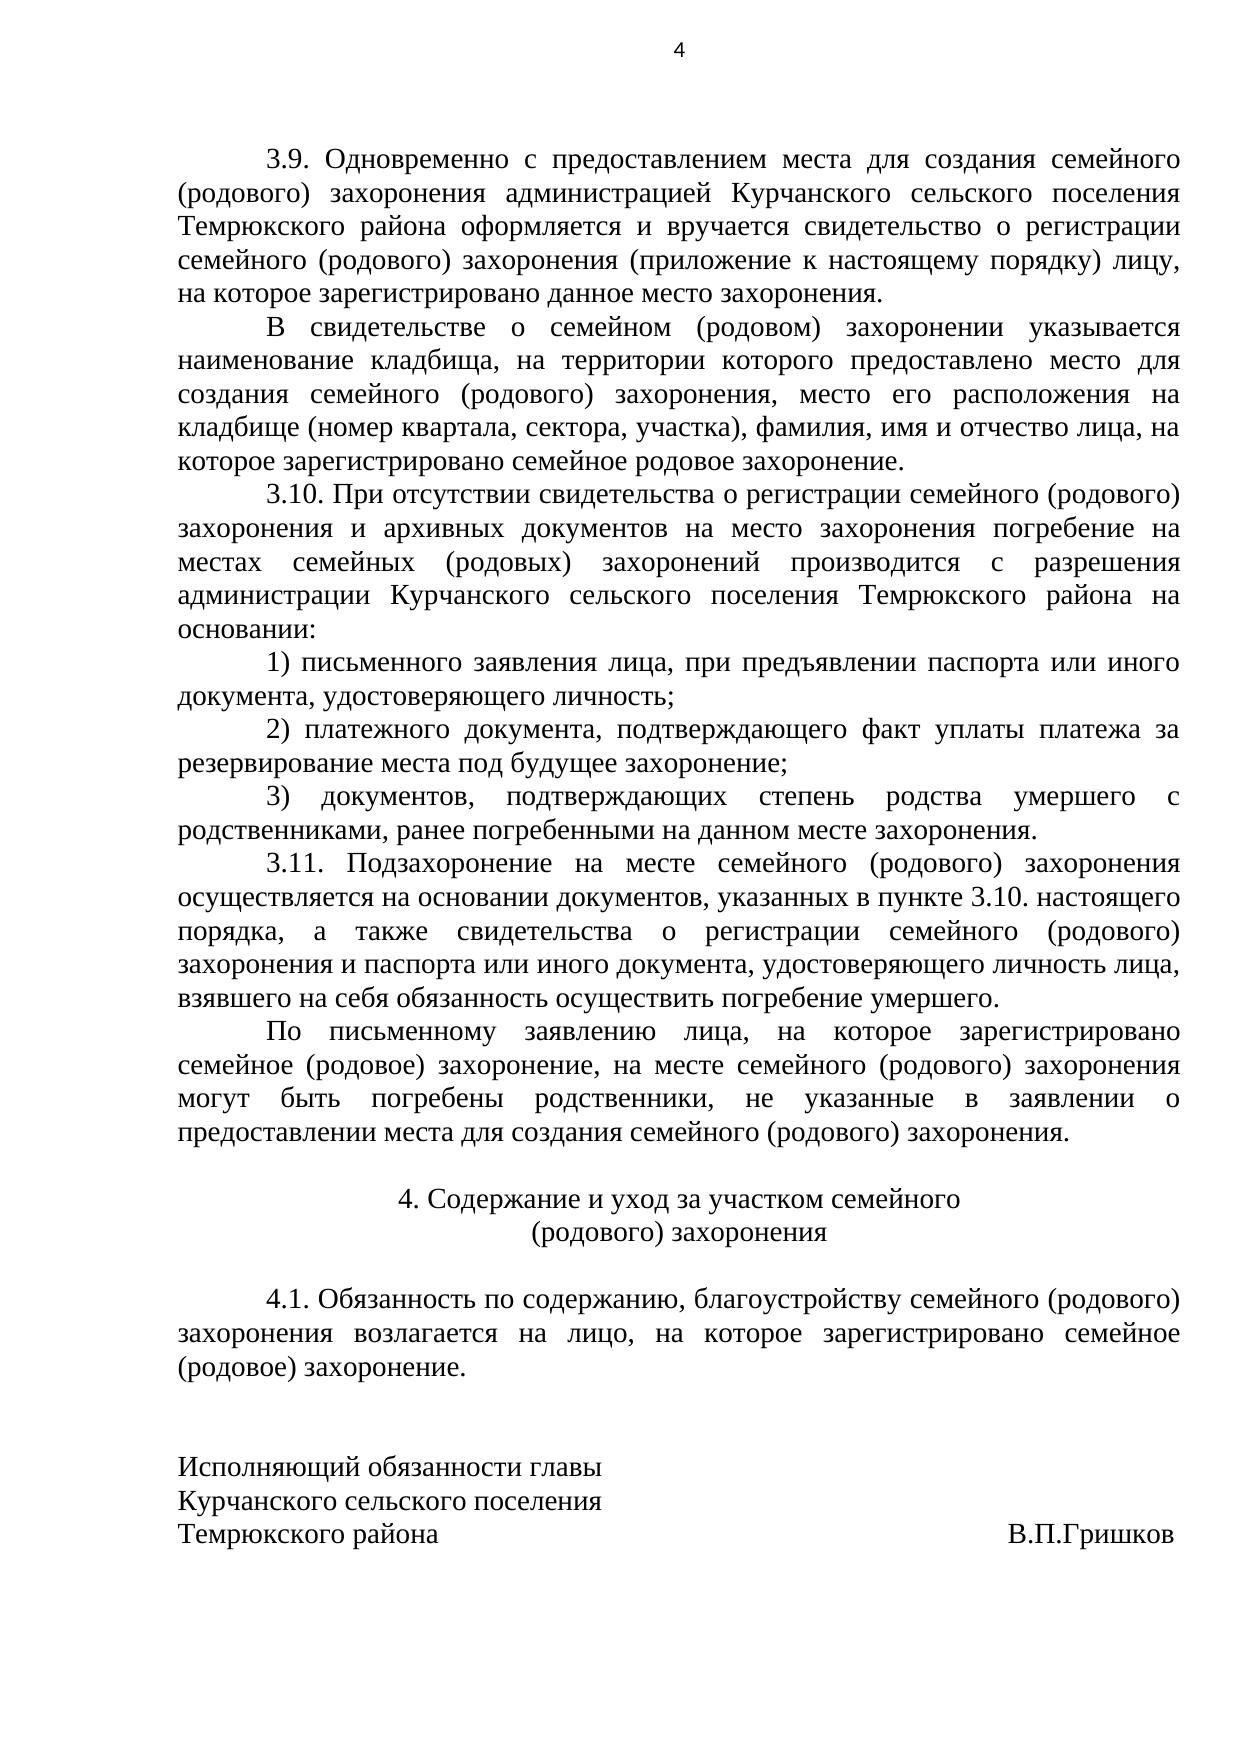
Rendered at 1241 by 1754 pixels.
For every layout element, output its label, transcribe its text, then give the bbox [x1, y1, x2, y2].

text (родового) захоронения [177, 1214, 1181, 1248]
text Курчанского сельского поселения [177, 1483, 1181, 1516]
text Исполняющий обязанности главы [177, 1449, 1181, 1483]
text 2) платежного документа, подтверждающего факт уплаты платежа за резервирование места под будущее захоронение; [177, 711, 1181, 778]
text 4.1. Обязанность по содержанию, благоустройству семейного (родового) захоронения возлагается на лицо, на которое зарегистрировано семейное (родовое) захоронение. [177, 1282, 1181, 1382]
text 1) письменного заявления лица, при предъявлении паспорта или иного документа, удостоверяющего личность; [177, 644, 1181, 711]
text 3.10. При отсутствии свидетельства о регистрации семейного (родового) захоронения и архивных документов на место захоронения погребение на местах семейных (родовых) захоронений производится с разрешения администрации Курчанского сельского поселения Темрюкского района на основании: [177, 477, 1181, 644]
text Темрюкского района В.П.Гришков [177, 1516, 1181, 1550]
text По письменному заявлению лица, на которое зарегистрировано семейное (родовое) захоронение, на месте семейного (родового) захоронения могут быть погребены родственники, не указанные в заявлении о предоставлении места для создания семейного (родового) захоронения. [177, 1013, 1181, 1147]
text 4. Содержание и уход за участком семейного [177, 1181, 1181, 1214]
text В свидетельстве о семейном (родовом) захоронении указывается наименование кладбища, на территории которого предоставлено место для создания семейного (родового) захоронения, место его расположения на кладбище (номер квартала, сектора, участка), фамилия, имя и отчество лица, на которое зарегистрировано семейное родовое захоронение. [177, 309, 1181, 477]
text 3.9. Одновременно с предоставлением места для создания семейного (родового) захоронения администрацией Курчанского сельского поселения Темрюкского района оформляется и вручается свидетельство о регистрации семейного (родового) захоронения (приложение к настоящему порядку) лицу, на которое зарегистрировано данное место захоронения. [177, 141, 1181, 309]
text 3) документов, подтверждающих степень родства умершего с родственниками, ранее погребенными на данном месте захоронения. [177, 778, 1181, 846]
text 3.11. Подзахоронение на месте семейного (родового) захоронения осуществляется на основании документов, указанных в пункте 3.10. настоящего порядка, а также свидетельства о регистрации семейного (родового) захоронения и паспорта или иного документа, удостоверяющего личность лица, взявшего на себя обязанность осуществить погребение умершего. [177, 846, 1181, 1013]
